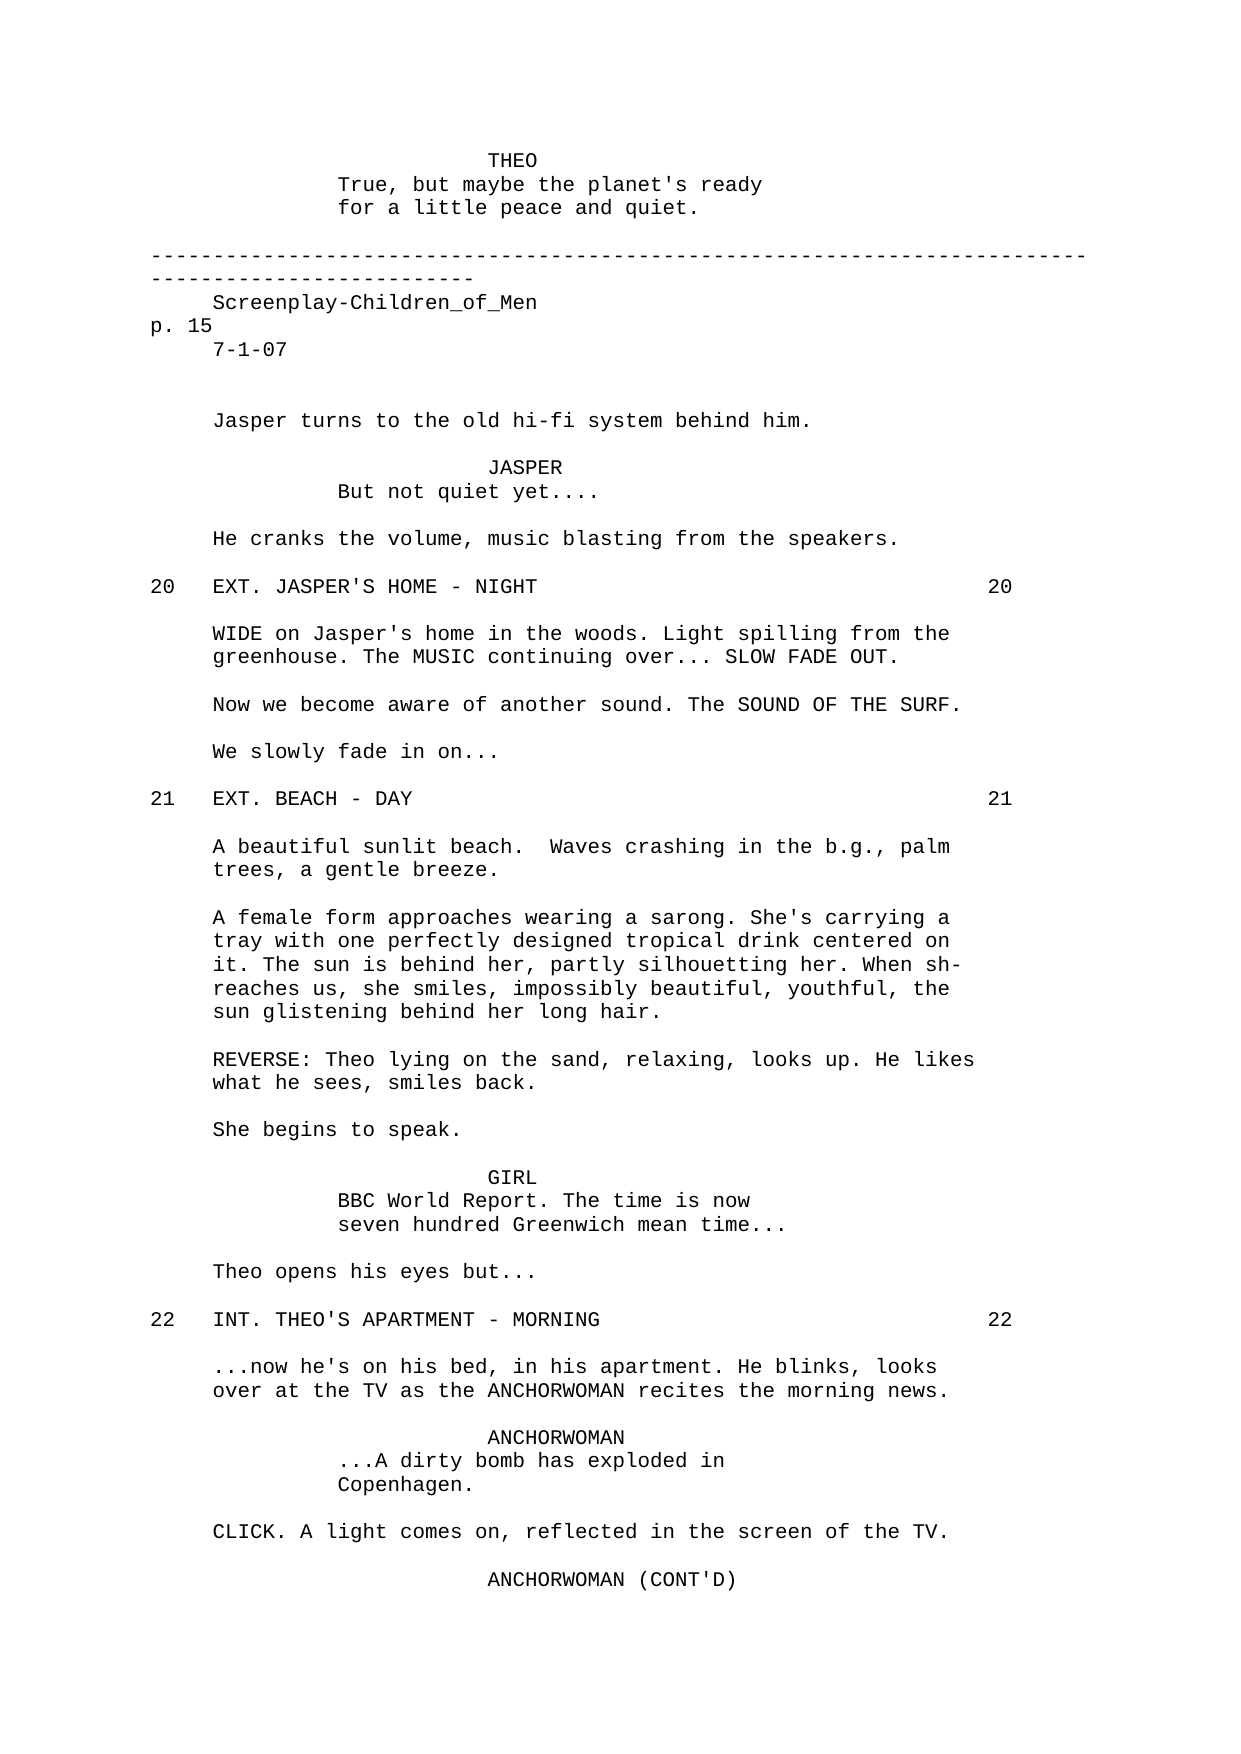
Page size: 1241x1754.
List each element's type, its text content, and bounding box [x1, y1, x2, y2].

text ...A dirty bomb has exploded in [150, 1451, 1090, 1474]
text True, but maybe the planet's ready [150, 174, 1090, 197]
text for a little peace and quiet. [150, 197, 1090, 221]
text CLICK. A light comes on, reflected in the screen of the TV. [150, 1521, 1090, 1545]
text ANCHORWOMAN [150, 1427, 1090, 1451]
text ANCHORWOMAN (CONT'D) [150, 1569, 1090, 1592]
text We slowly fade in on... [150, 741, 1090, 765]
text over at the TV as the ANCHORWOMAN recites the morning news. [150, 1379, 1090, 1403]
text But not quiet yet.... [150, 481, 1090, 505]
text sun glistening behind her long hair. [150, 1001, 1090, 1025]
text A beautiful sunlit beach. Waves crashing in the b.g., palm [150, 836, 1090, 859]
text She begins to speak. [150, 1119, 1090, 1143]
text Screenplay-Children_of_Men p. 15 [150, 292, 1090, 339]
text GIRL [150, 1167, 1090, 1190]
text seven hundred Greenwich mean time... [150, 1214, 1090, 1238]
text BBC World Report. The time is now [150, 1190, 1090, 1214]
text 20 EXT. JASPER'S HOME - NIGHT 20 [150, 576, 1090, 599]
text 21 EXT. BEACH - DAY 21 [150, 788, 1090, 812]
text 22 INT. THEO'S APARTMENT - MORNING 22 [150, 1309, 1090, 1332]
text Now we become aware of another sound. The SOUND OF THE SURF. [150, 694, 1090, 717]
text He cranks the volume, music blasting from the speakers. [150, 528, 1090, 552]
text Copenhagen. [150, 1474, 1090, 1498]
text WIDE on Jasper's home in the woods. Light spilling from the [150, 623, 1090, 647]
text it. The sun is behind her, partly silhouetting her. When sh- [150, 954, 1090, 978]
text REVERSE: Theo lying on the sand, relaxing, looks up. He likes [150, 1048, 1090, 1072]
text tray with one perfectly designed tropical drink centered on [150, 930, 1090, 954]
text THEO [150, 150, 1090, 174]
text greenhouse. The MUSIC continuing over... SLOW FADE OUT. [150, 647, 1090, 670]
text 7-1-07 [150, 339, 1090, 363]
text ----------------------------------------------------------------------------------------------------- [150, 244, 1090, 292]
text trees, a gentle breeze. [150, 859, 1090, 883]
text ...now he's on his bed, in his apartment. He blinks, looks [150, 1356, 1090, 1379]
text what he sees, smiles back. [150, 1072, 1090, 1096]
text A female form approaches wearing a sarong. She's carrying a [150, 907, 1090, 930]
text JASPER [150, 457, 1090, 481]
text Theo opens his eyes but... [150, 1261, 1090, 1285]
text reaches us, she smiles, impossibly beautiful, youthful, the [150, 978, 1090, 1001]
text Jasper turns to the old hi-fi system behind him. [150, 410, 1090, 434]
